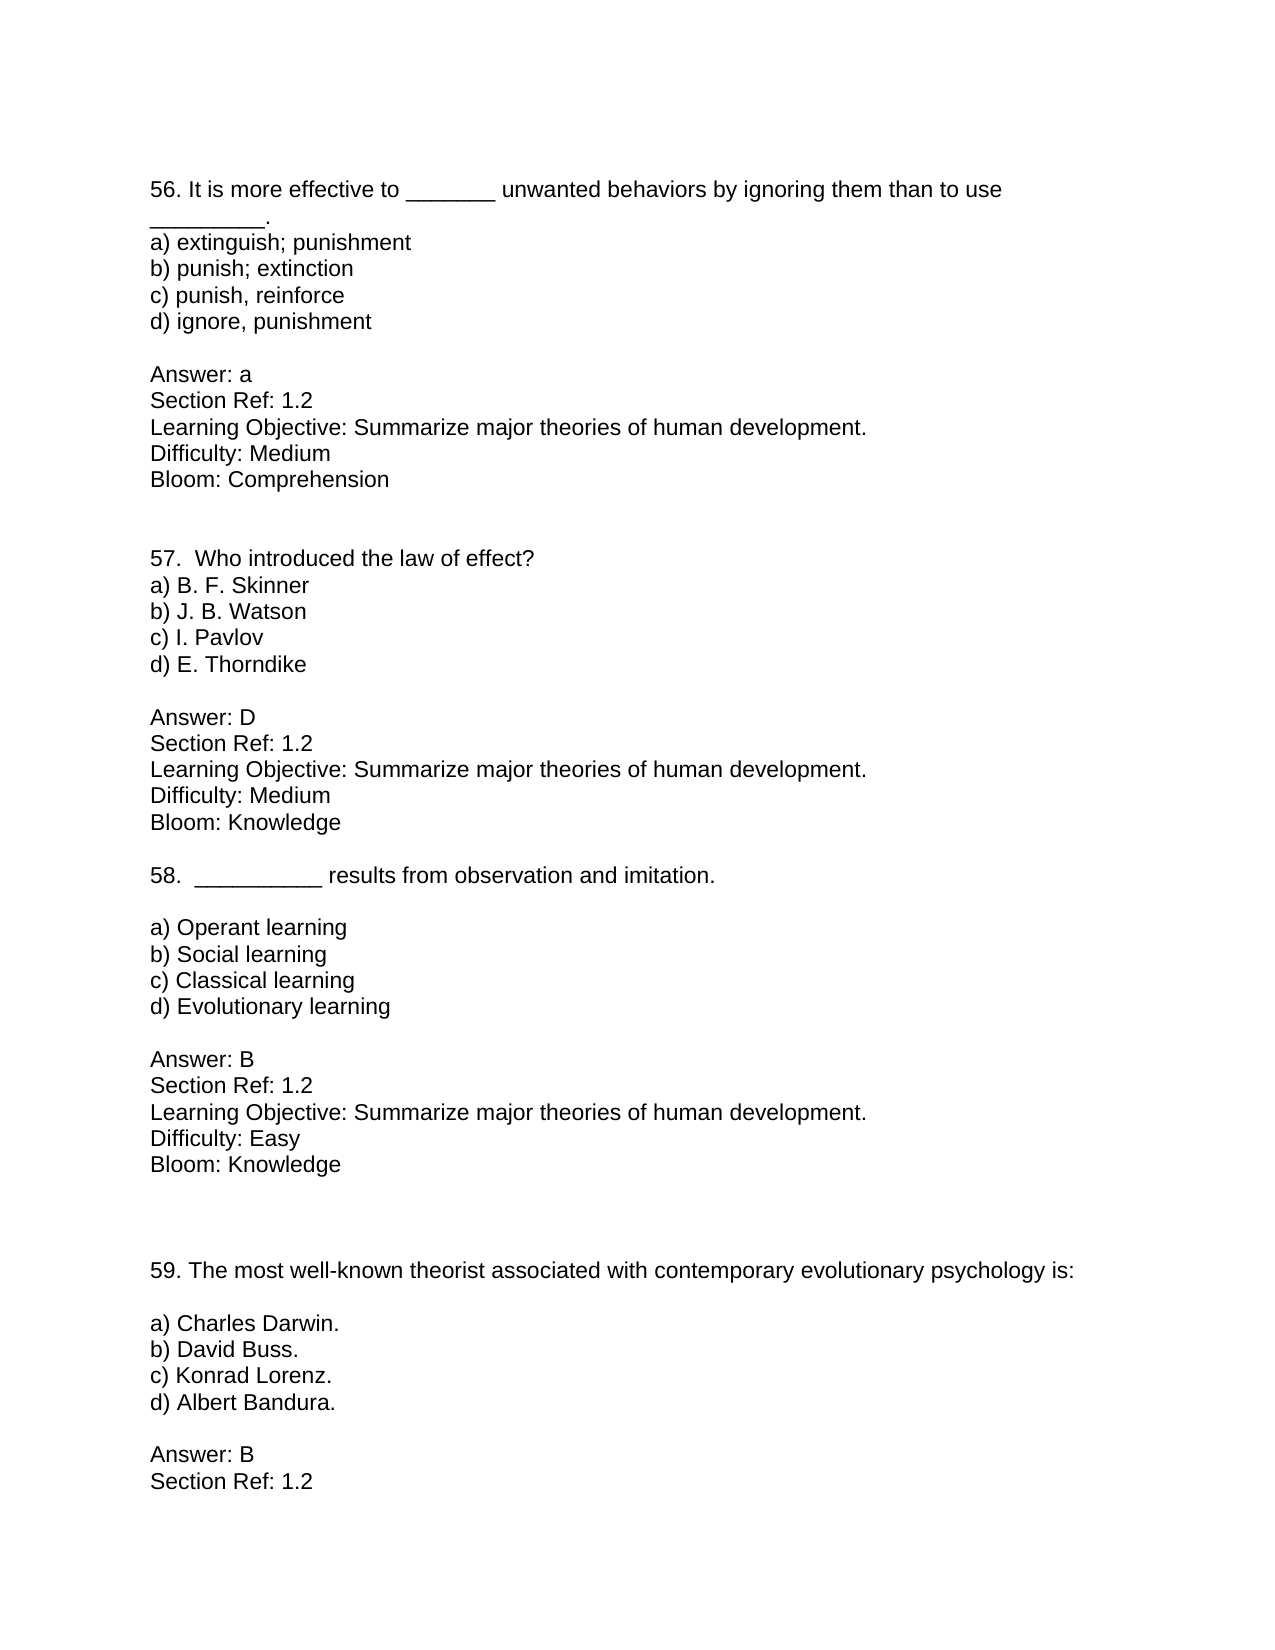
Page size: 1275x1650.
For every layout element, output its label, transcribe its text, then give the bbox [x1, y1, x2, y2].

text b) Social learning [150, 941, 1125, 967]
text Answer: a [150, 361, 1125, 387]
text Difficulty: Medium [150, 440, 1125, 466]
text Section Ref: 1.2 [150, 730, 1125, 756]
text d) ignore, punishment [150, 308, 1125, 334]
text c) I. Pavlov [150, 624, 1125, 651]
text c) Konrad Lorenz. [150, 1362, 1125, 1389]
text Bloom: Comprehension [150, 466, 1125, 493]
text c) punish, reinforce [150, 282, 1125, 308]
text d) Evolutionary learning [150, 993, 1125, 1020]
text Answer: B [150, 1046, 1125, 1072]
text Answer: B [150, 1441, 1125, 1468]
text Learning Objective: Summarize major theories of human development. [150, 413, 1125, 440]
text 57. Who introduced the law of effect? [150, 545, 1125, 572]
text Answer: D [150, 703, 1125, 730]
text b) punish; extinction [150, 255, 1125, 282]
text Section Ref: 1.2 [150, 1072, 1125, 1099]
text d) Albert Bandura. [150, 1389, 1125, 1415]
text Learning Objective: Summarize major theories of human development. [150, 756, 1125, 782]
text b) David Buss. [150, 1336, 1125, 1362]
text a) Charles Darwin. [150, 1309, 1125, 1336]
text Section Ref: 1.2 [150, 387, 1125, 413]
text d) E. Thorndike [150, 651, 1125, 677]
text Difficulty: Medium [150, 782, 1125, 809]
text a) Operant learning [150, 914, 1125, 941]
text Bloom: Knowledge [150, 1151, 1125, 1178]
text b) J. B. Watson [150, 598, 1125, 624]
text Difficulty: Easy [150, 1125, 1125, 1151]
text 59. The most well-known theorist associated with contemporary evolutionary psychology is: [150, 1257, 1125, 1283]
text Learning Objective: Summarize major theories of human development. [150, 1099, 1125, 1125]
text c) Classical learning [150, 967, 1125, 993]
text 56. It is more effective to _______ unwanted behaviors by ignoring them than to use _________. [150, 176, 1125, 229]
text 58. __________ results from observation and imitation. [150, 862, 1125, 888]
text Bloom: Knowledge [150, 809, 1125, 835]
text a) extinguish; punishment [150, 229, 1125, 255]
text a) B. F. Skinner [150, 572, 1125, 598]
text Section Ref: 1.2 [150, 1468, 1125, 1494]
